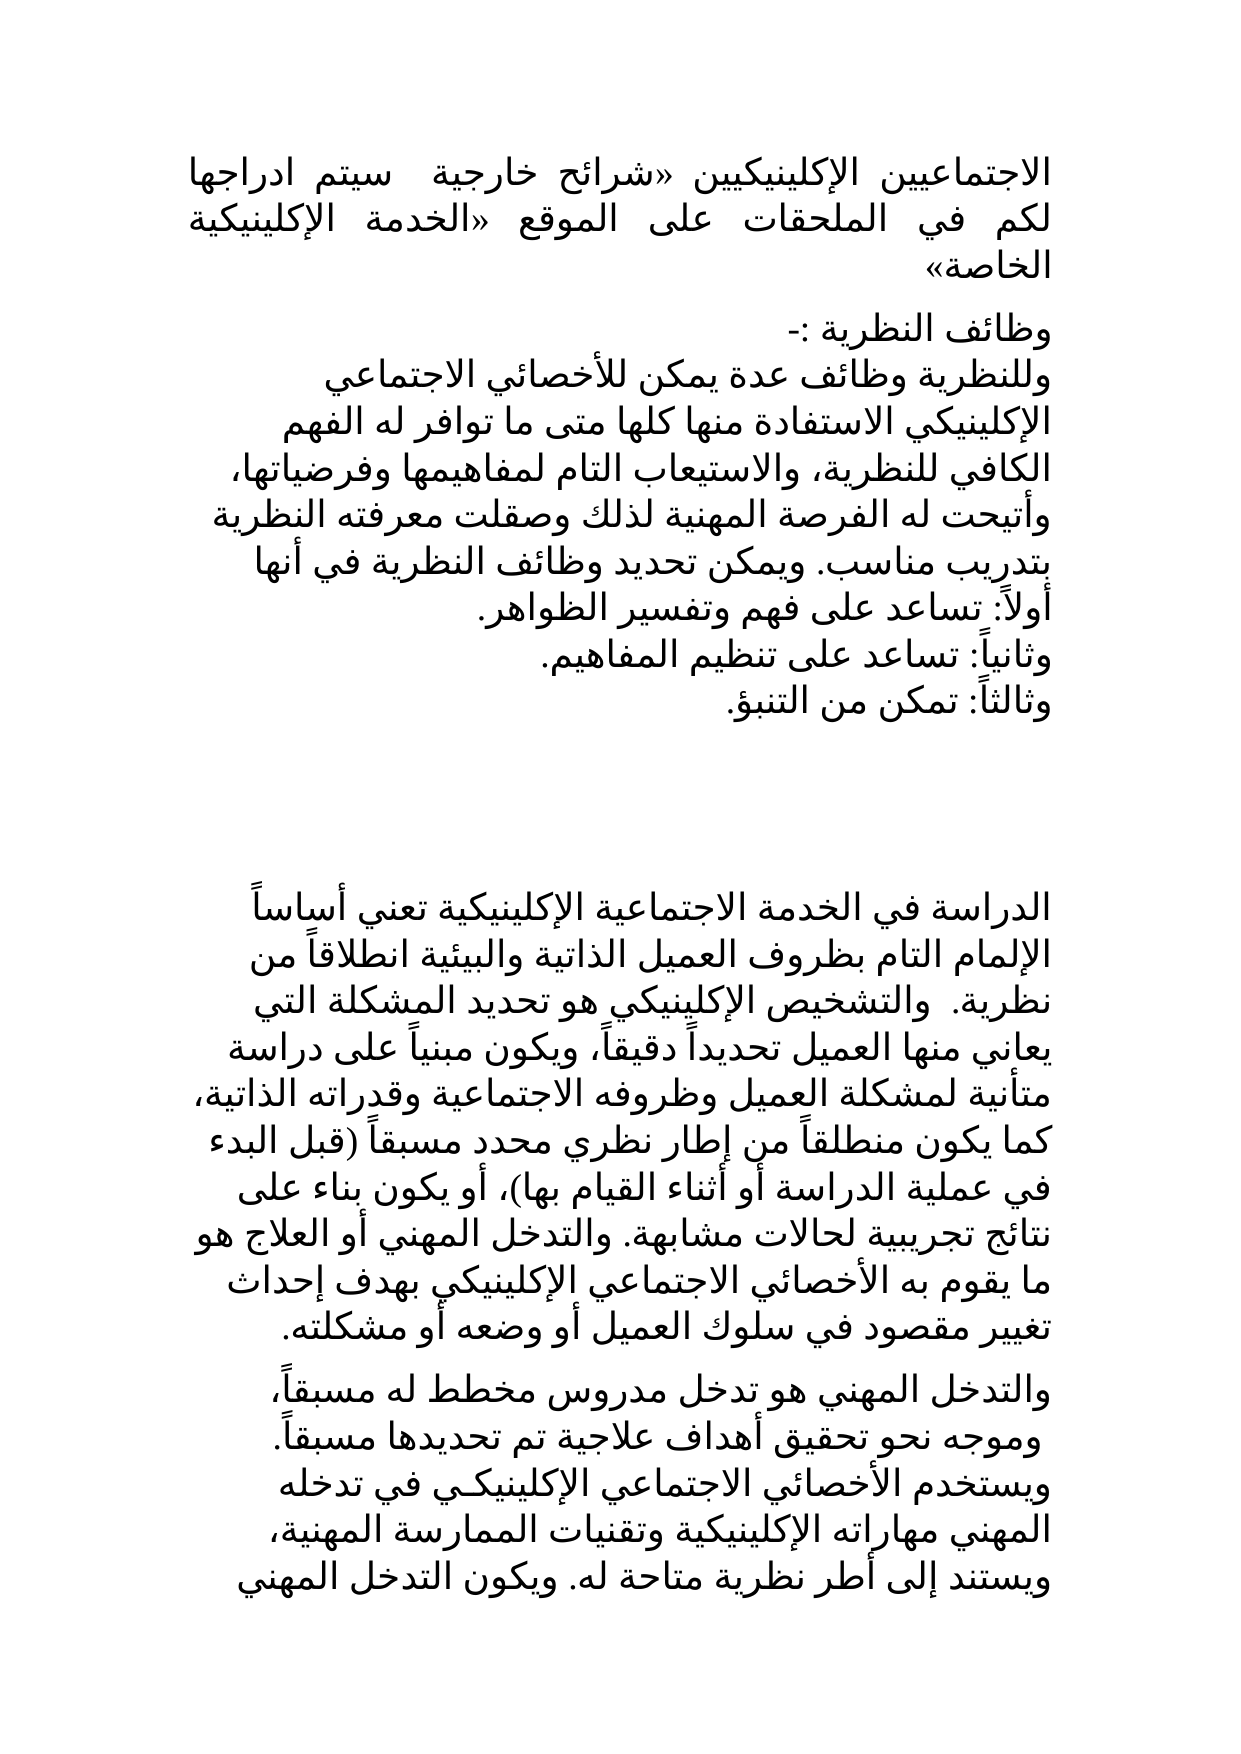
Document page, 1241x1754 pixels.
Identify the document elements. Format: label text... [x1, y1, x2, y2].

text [187, 150, 1053, 286]
text الدراسة في الخدمة الاجتماعية الإكلينيكية تعني أساساً الإلمام التام بظروف العميل الذاتية والبيئية انطلاقاً من نظرية. والتشخيص الإكلينيكي هو تحديد المشكلة التي يعاني منها العميل تحديداً دقيقاً، ويكون مبنياً على دراسة متأنية لمشكلة العميل وظروفه الاجتماعية وقدراته الذاتية، كما يكون منطلقاً من إطار نظري محدد مسبقاً (قبل البدء في عملية الدراسة أو أثناء القيام بها)، أو يكون بناء على نتائج تجريبية لحالات مشابهة. والتدخل المهني أو العلاج هو ما يقوم به الأخصائي الاجتماعي الإكلينيكي بهدف إحداث تغيير مقصود في سلوك العميل أو وضعه أو مشكلته. [187, 886, 1053, 1348]
text وظائف النظرية :- وللنظرية وظائف عدة يمكن للأخصائي الاجتماعي الإكلينيكي الاستفادة منها كلها متى ما توافر له الفهم الكافي للنظرية، والاستيعاب التام لمفاهيمها وفرضياتها، وأتيحت له الفرصة المهنية لذلك وصقلت معرفته النظرية بتدريب مناسب. ويمكن تحديد وظائف النظرية في أنها أولاً: تساعد على فهم وتفسير الظواهر. وثانياً: تساعد على تنظيم المفاهيم. وثالثاً: تمكن من التنبؤ. [187, 306, 1053, 722]
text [187, 1368, 1053, 1597]
